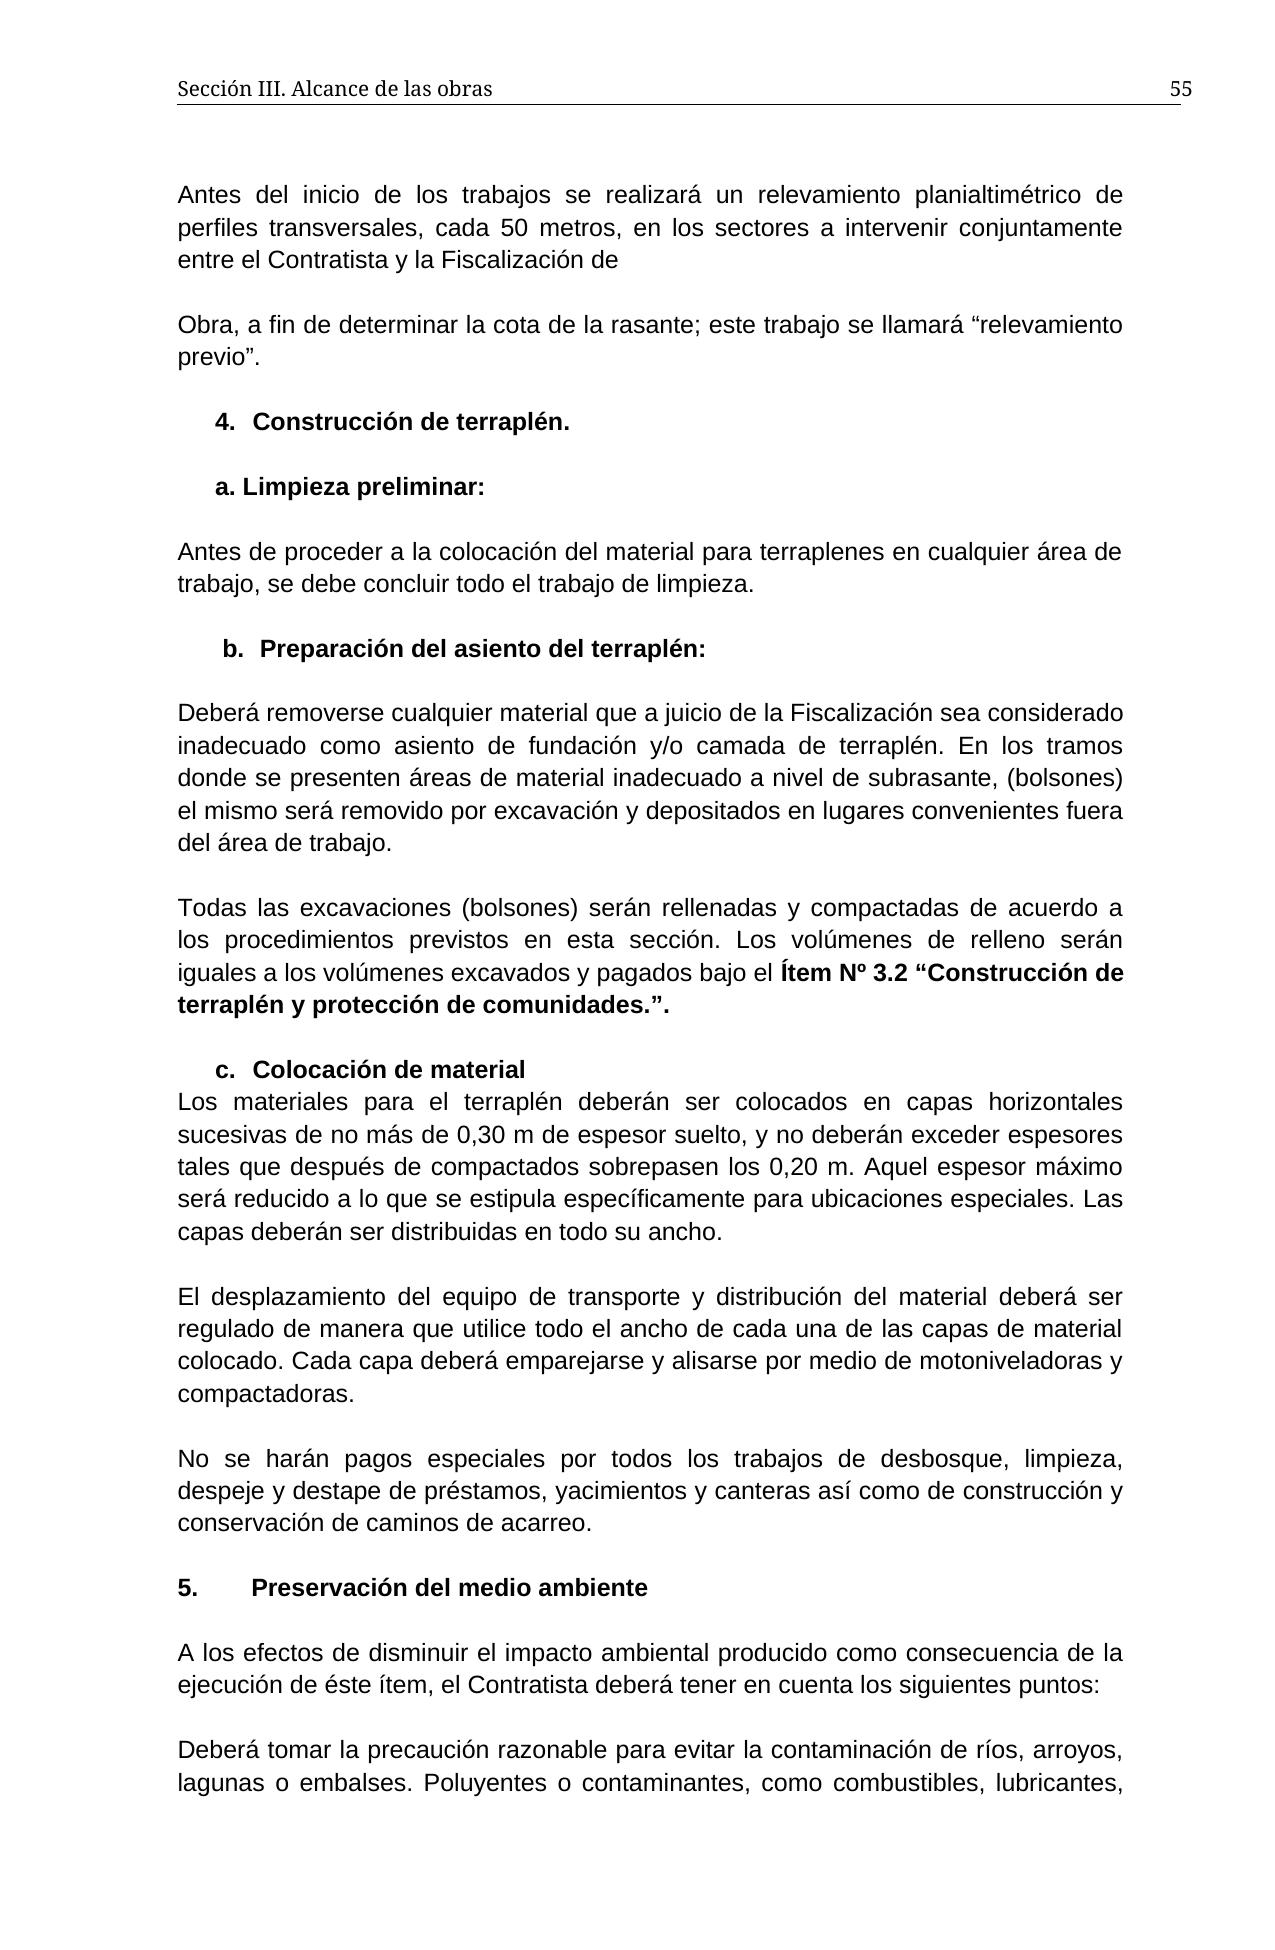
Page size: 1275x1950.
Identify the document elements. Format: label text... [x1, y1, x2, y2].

text Obra, a fin de determinar la cota de la rasante; este trabajo se llamará “relevamiento previo”. [177, 310, 1125, 371]
text Todas las excavaciones (bolsones) serán rellenadas y compactadas de acuerdo a los procedimientos previstos en esta sección. Los volúmenes de relleno serán iguales a los volúmenes excavados y pagados bajo el Ítem Nº 3.2 “Construcción de terraplén y protección de comunidades.”. [177, 893, 1125, 1019]
text a. Limpieza preliminar: [215, 472, 1125, 500]
text A los efectos de disminuir el impacto ambiental producido como consecuencia de la ejecución de éste ítem, el Contratista deberá tener en cuenta los siguientes puntos: [177, 1638, 1125, 1699]
text Los materiales para el terraplén deberán ser colocados en capas horizontales sucesivas de no más de 0,30 m de espesor suelto, y no deberán exceder espesores tales que después de compactados sobrepasen los 0,20 m. Aquel espesor máximo será reducido a lo que se estipula específicamente para ubicaciones especiales. Las capas deberán ser distribuidas en todo su ancho. [177, 1087, 1125, 1246]
text Antes de proceder a la colocación del material para terraplenes en cualquier área de trabajo, se debe concluir todo el trabajo de limpieza. [177, 536, 1125, 598]
text Deberá removerse cualquier material que a juicio de la Fiscalización sea considerado inadecuado como asiento de fundación y/o camada de terraplén. En los tramos donde se presenten áreas de material inadecuado a nivel de subrasante, (bolsones) el mismo será removido por excavación y depositados en lugares convenientes fuera del área de trabajo. [177, 698, 1125, 857]
list Colocación de material [215, 1055, 1125, 1083]
text 5. Preservación del medio ambiente [177, 1573, 1125, 1602]
text El desplazamiento del equipo de transporte y distribución del material deberá ser regulado de manera que utilice todo el ancho de cada una de las capas de material colocado. Cada capa deberá emparejarse y alisarse por medio de motoniveladoras y compactadoras. [177, 1282, 1125, 1407]
list Preparación del asiento del terraplén: [222, 634, 1125, 662]
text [177, 1735, 1125, 1796]
list Construcción de terraplén. [215, 407, 1125, 436]
text Antes del inicio de los trabajos se realizará un relevamiento planialtimétrico de perfiles transversales, cada 50 metros, en los sectores a intervenir conjuntamente entre el Contratista y la Fiscalización de [177, 180, 1125, 274]
text No se harán pagos especiales por todos los trabajos de desbosque, limpieza, despeje y destape de préstamos, yacimientos y canteras así como de construcción y conservación de caminos de acarreo. [177, 1443, 1125, 1537]
